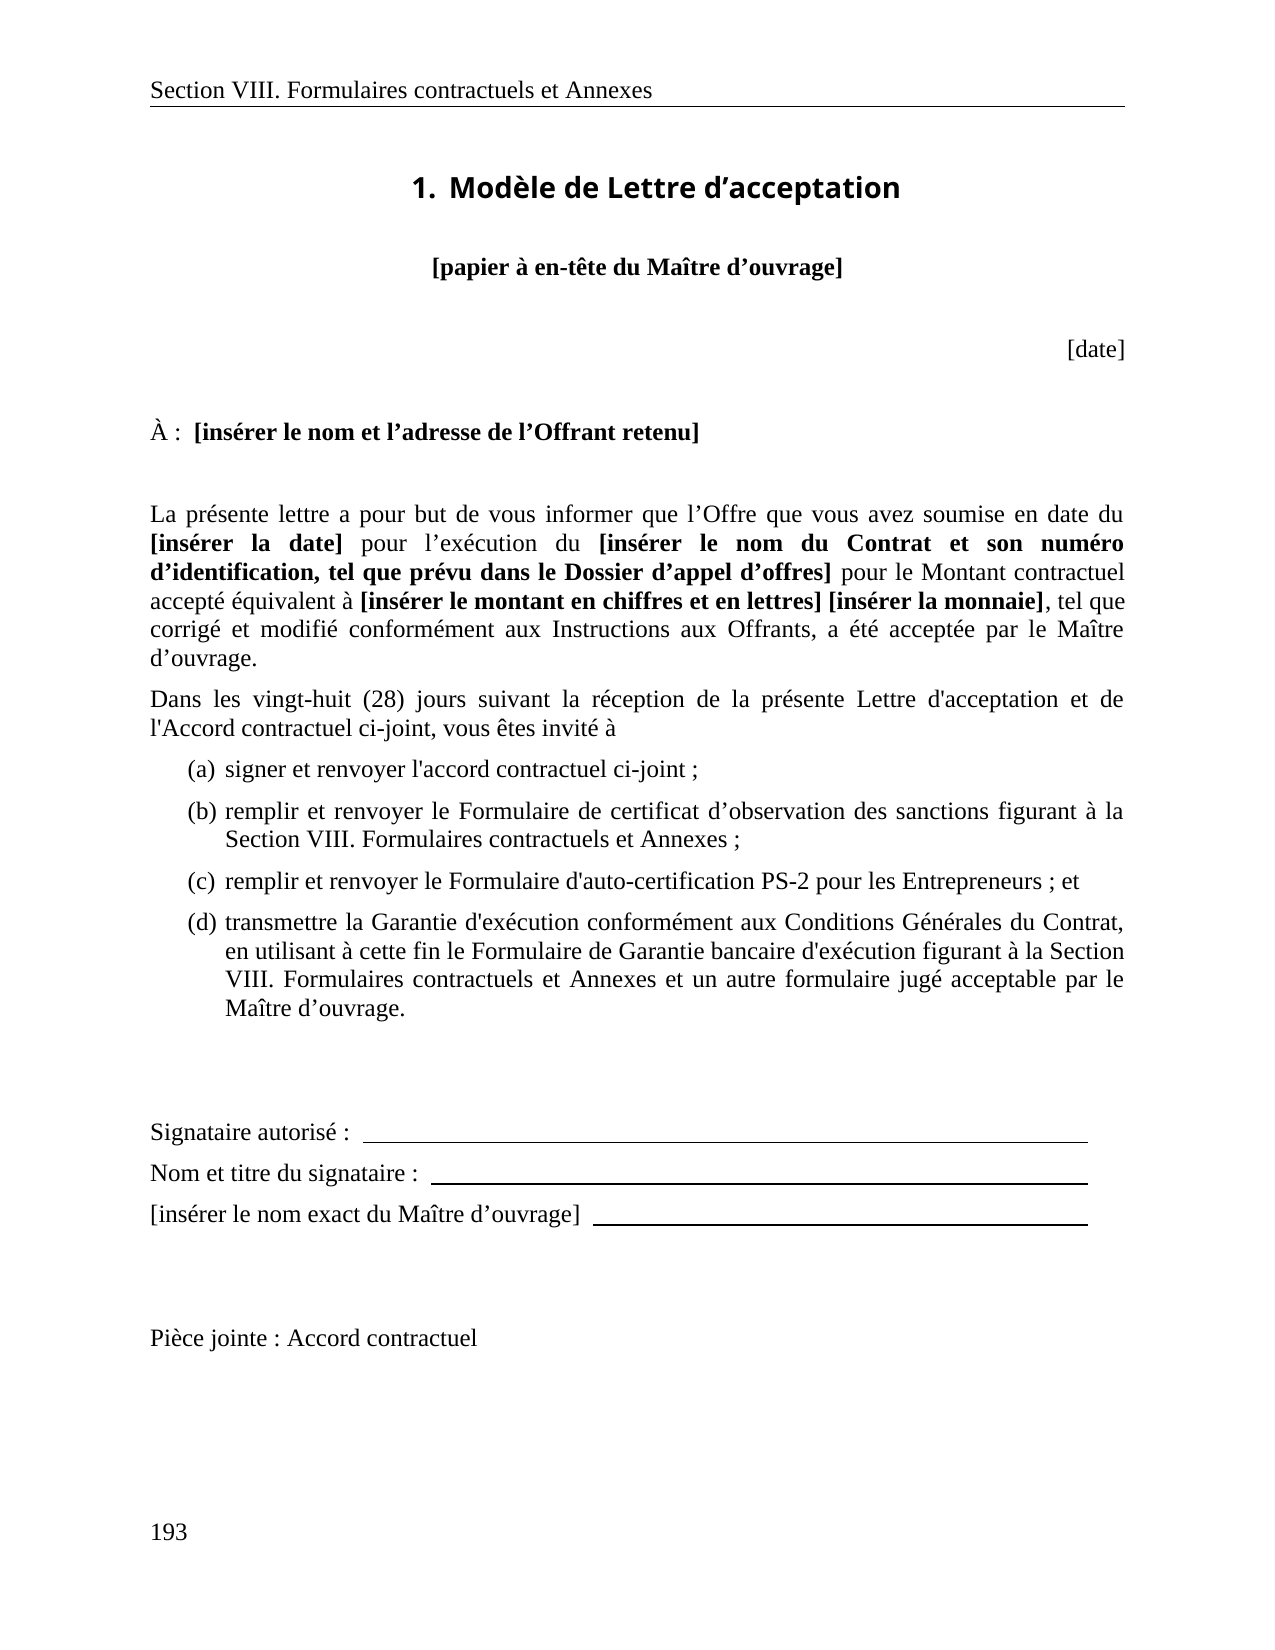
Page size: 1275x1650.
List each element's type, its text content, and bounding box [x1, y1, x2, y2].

text Pièce jointe : Accord contractuel [150, 1323, 1125, 1352]
text Signataire autorisé : [150, 1117, 1125, 1146]
text [date] [150, 334, 1125, 363]
text [papier à en-tête du Maître d’ouvrage] [150, 252, 1125, 281]
subtitle Modèle de Lettre d’acceptation [187, 168, 1125, 207]
text La présente lettre a pour but de vous informer que l’Offre que vous avez soumise en date du [insérer la date] pour l’exécution du [insérer le nom du Contrat et son numéro d’identification, tel que prévu dans le Dossier d’appel d’offres] pour le Montant contractuel accepté équivalent à [insérer le montant en chiffres et en lettres] [insérer la monnaie], tel que corrigé et modifié conformément aux Instructions aux Offrants, a été acceptée par le Maître d’ouvrage. [150, 499, 1125, 672]
list signer et renvoyer l'accord contractuel ci-joint ; [187, 754, 1125, 783]
text Dans les vingt-huit (28) jours suivant la réception de la présente Lettre d'acceptation et de l'Accord contractuel ci-joint, vous êtes invité à [150, 684, 1125, 742]
list remplir et renvoyer le Formulaire d'auto-certification PS-2 pour les Entrepreneurs ; et [187, 866, 1125, 894]
text [insérer le nom exact du Maître d’ouvrage] [150, 1199, 1125, 1228]
text À : [insérer le nom et l’adresse de l’Offrant retenu] [150, 417, 1125, 446]
list transmettre la Garantie d'exécution conformément aux Conditions Générales du Contrat, en utilisant à cette fin le Formulaire de Garantie bancaire d'exécution figurant à la Section VIII. Formulaires contractuels et Annexes et un autre formulaire jugé acceptable par le Maître d’ouvrage. [187, 907, 1125, 1022]
list remplir et renvoyer le Formulaire de certificat d’observation des sanctions figurant à la Section VIII. Formulaires contractuels et Annexes ; [187, 796, 1125, 853]
text Nom et titre du signataire : [150, 1158, 1125, 1187]
